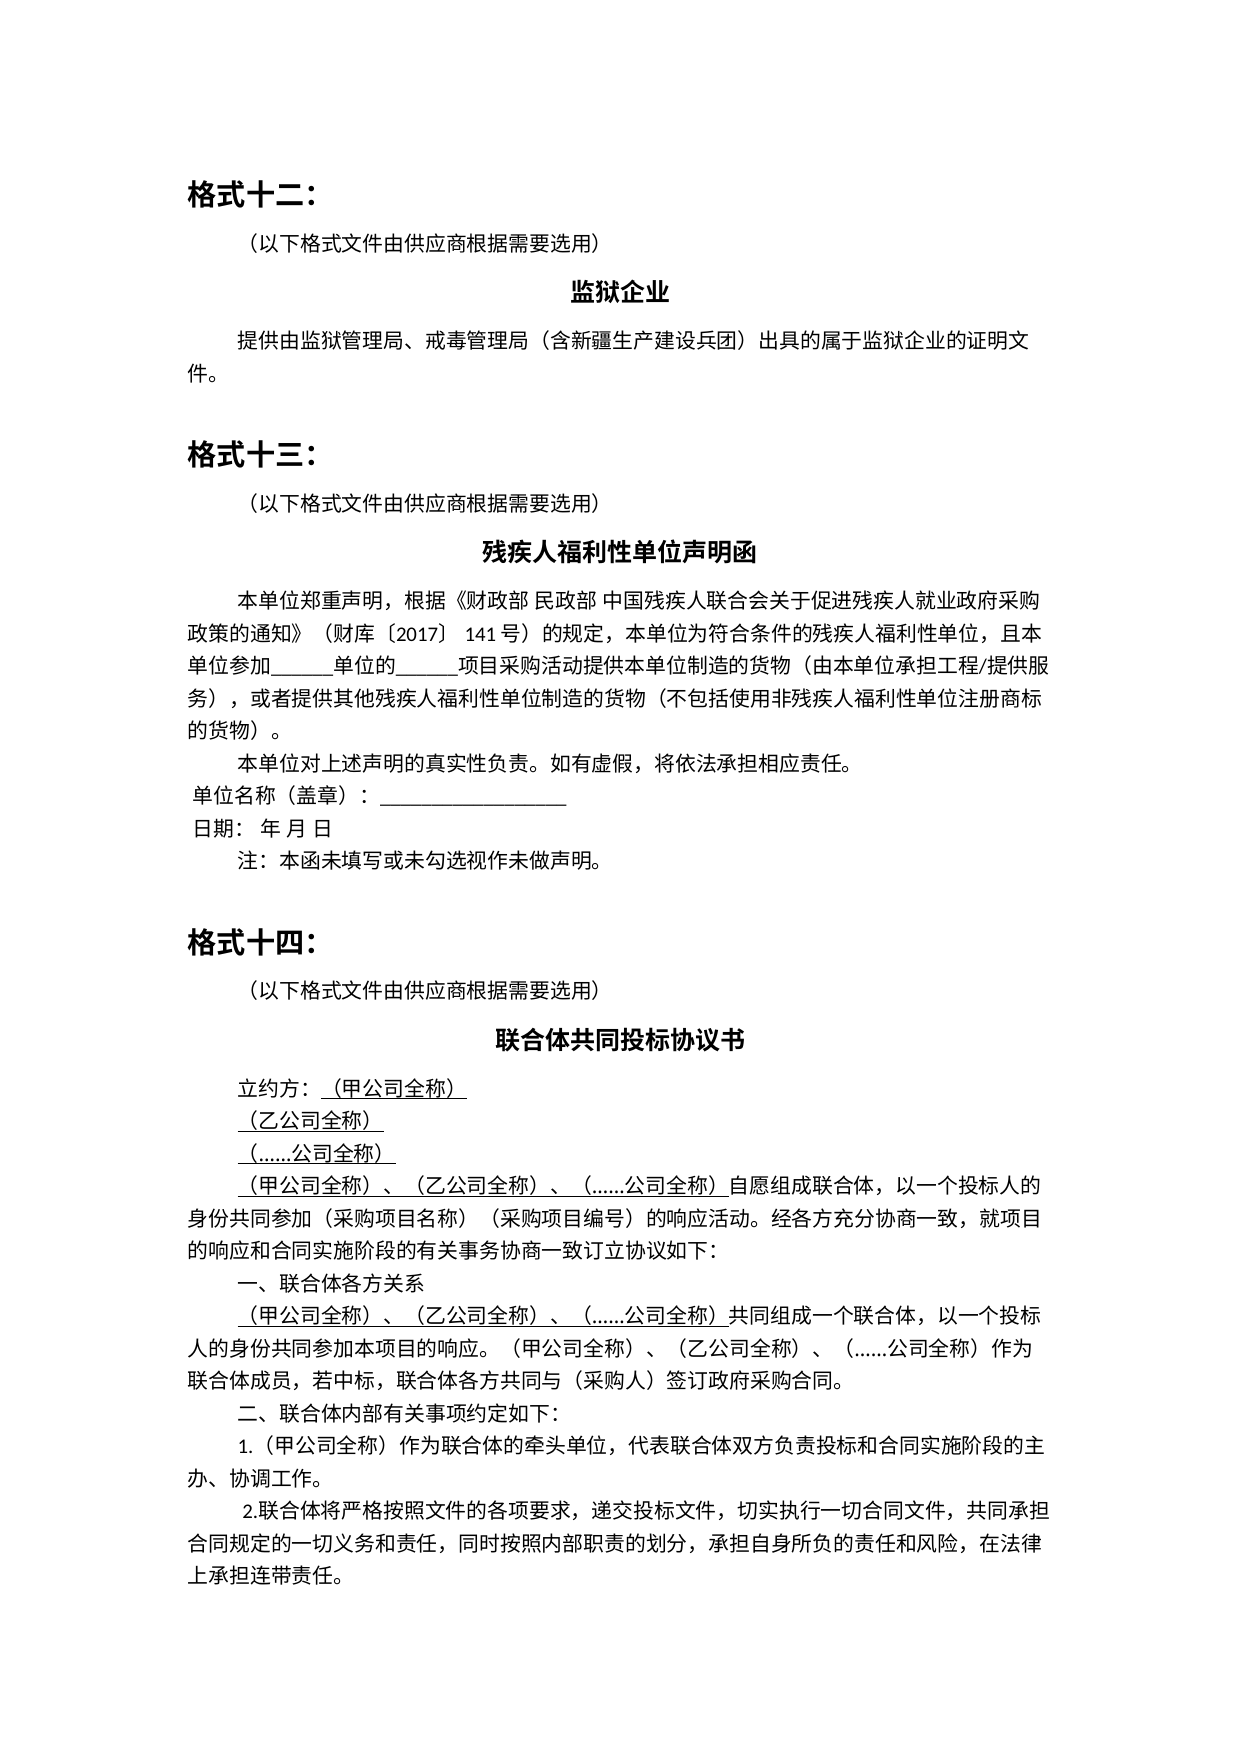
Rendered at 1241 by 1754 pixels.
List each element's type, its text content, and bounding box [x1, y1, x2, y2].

text （甲公司全称）、（乙公司全称）、（……公司全称）自愿组成联合体，以一个投标人的身份共同参加（采购项目名称）（采购项目编号）的响应活动。经各方充分协商一致，就项目的响应和合同实施阶段的有关事务协商一致订立协议如下： [187, 1169, 1053, 1267]
text （甲公司全称）、（乙公司全称）、（……公司全称）共同组成一个联合体，以一个投标人的身份共同参加本项目的响应。（甲公司全称）、（乙公司全称）、（……公司全称）作为联合体成员，若中标，联合体各方共同与（采购人）签订政府采购合同。 [187, 1299, 1053, 1397]
text 1.（甲公司全称）作为联合体的牵头单位，代表联合体双方负责投标和合同实施阶段的主办、协调工作。 [187, 1429, 1053, 1494]
text 格式十二： [187, 162, 1053, 227]
text 格式十三： [187, 422, 1053, 487]
text 注：本函未填写或未勾选视作未做声明。 [187, 844, 1053, 877]
text 格式十四： [187, 909, 1053, 974]
text 单位名称（盖章）：__________________ [187, 779, 1053, 812]
text 立约方：（甲公司全称） [187, 1072, 1053, 1104]
text 联合体共同投标协议书 [187, 1007, 1053, 1072]
text 二、联合体内部有关事项约定如下： [187, 1397, 1053, 1429]
text （以下格式文件由供应商根据需要选用） [187, 227, 1053, 259]
text （……公司全称） [187, 1137, 1053, 1169]
text （以下格式文件由供应商根据需要选用） [187, 974, 1053, 1007]
text 提供由监狱管理局、戒毒管理局（含新疆生产建设兵团）出具的属于监狱企业的证明文件。 [187, 324, 1053, 389]
text 本单位对上述声明的真实性负责。如有虚假，将依法承担相应责任。 [187, 747, 1053, 779]
text 一、联合体各方关系 [187, 1267, 1053, 1299]
text 2.联合体将严格按照文件的各项要求，递交投标文件，切实执行一切合同文件，共同承担合同规定的一切义务和责任，同时按照内部职责的划分，承担自身所负的责任和风险，在法律上承担连带责任。 [187, 1494, 1053, 1592]
text （以下格式文件由供应商根据需要选用） [187, 487, 1053, 519]
text 本单位郑重声明，根据《财政部 民政部 中国残疾人联合会关于促进残疾人就业政府采购政策的通知》（财库〔2017〕 141号）的规定，本单位为符合条件的残疾人福利性单位，且本单位参加______单位的______项目采购活动提供本单位制造的货物（由本单位承担工程/提供服务），或者提供其他残疾人福利性单位制造的货物（不包括使用非残疾人福利性单位注册商标的货物）。 [187, 584, 1053, 747]
text 监狱企业 [187, 259, 1053, 324]
text （乙公司全称） [187, 1104, 1053, 1137]
text 残疾人福利性单位声明函 [187, 519, 1053, 584]
text 日期： 年 月 日 [187, 812, 1053, 844]
